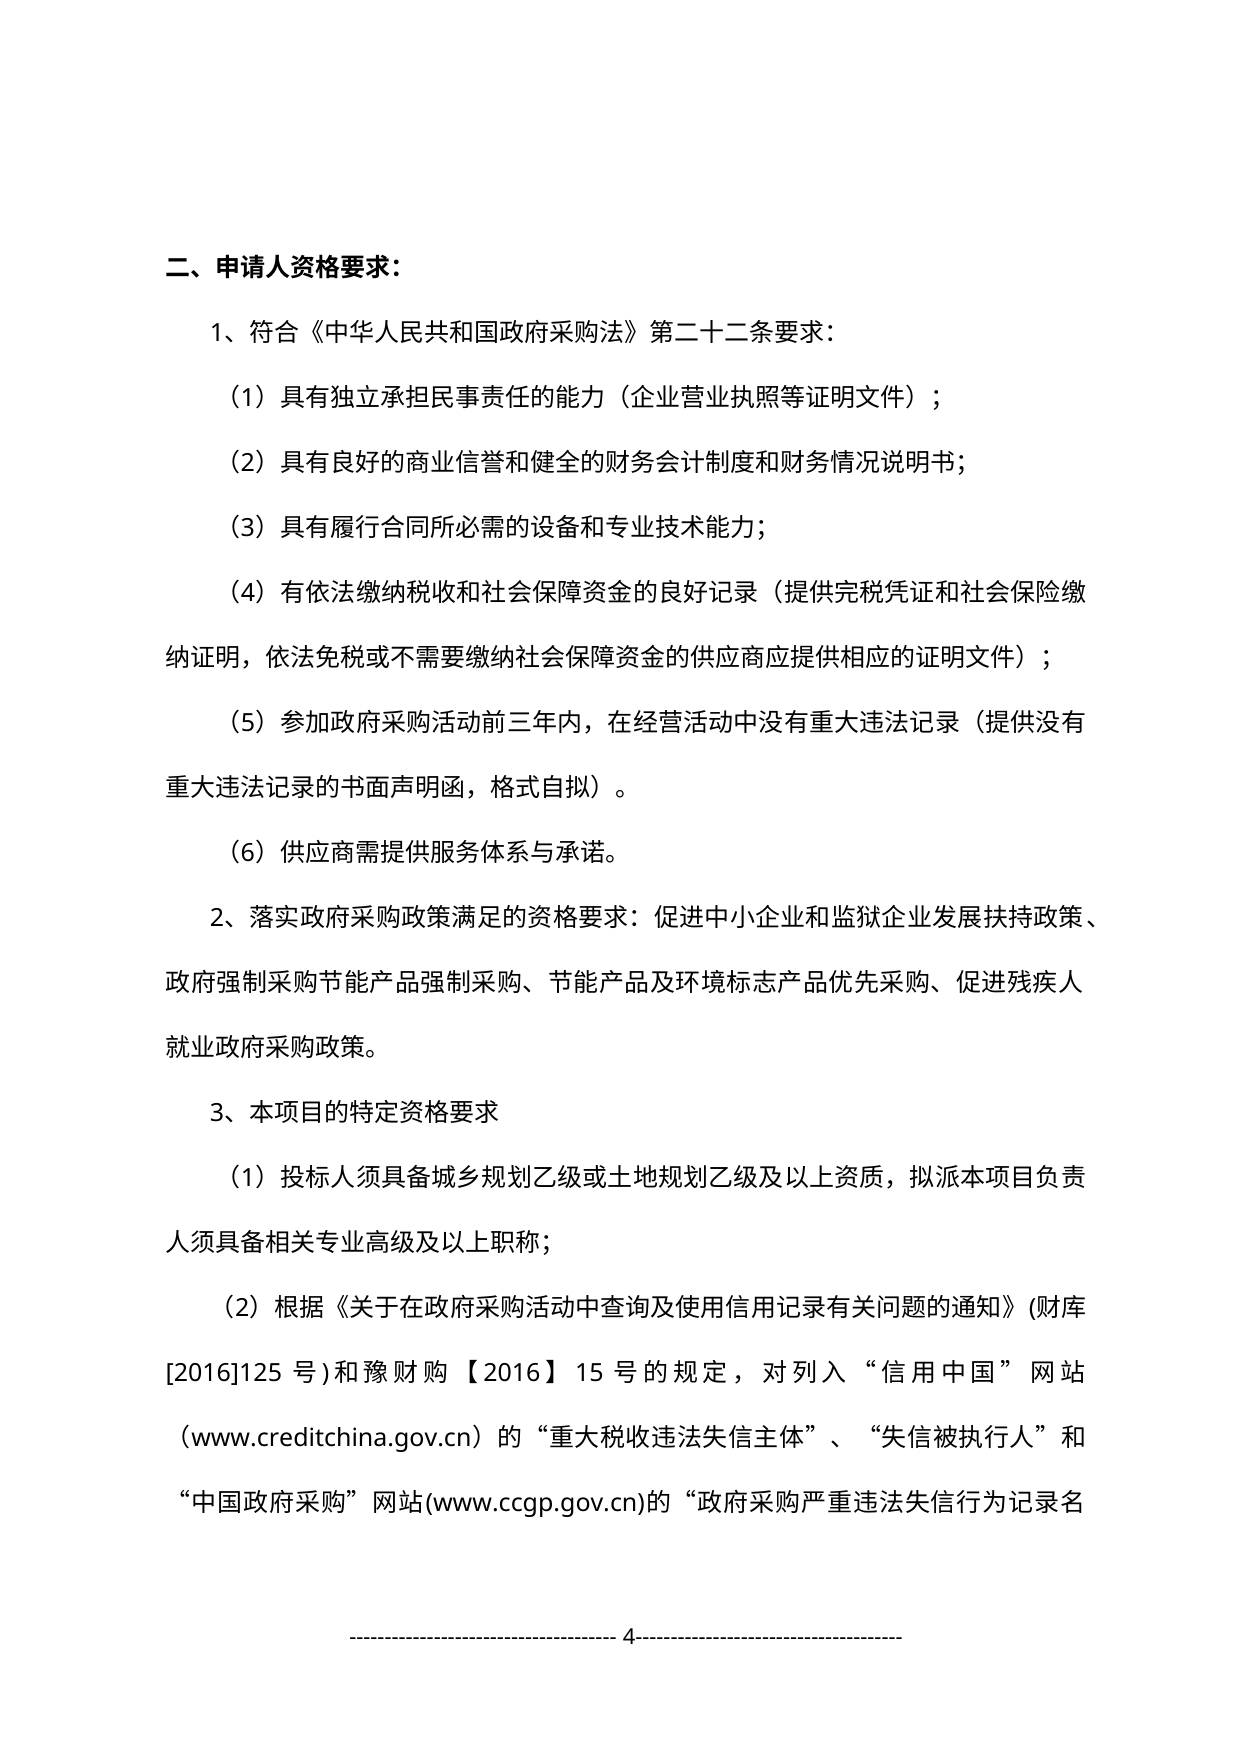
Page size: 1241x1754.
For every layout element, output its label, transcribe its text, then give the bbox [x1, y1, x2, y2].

text 2、落实政府采购政策满足的资格要求：促进中小企业和监狱企业发展扶持政策、政府强制采购节能产品强制采购、节能产品及环境标志产品优先采购、促进残疾人就业政府采购政策。 [165, 883, 1087, 1078]
text （1）投标人须具备城乡规划乙级或土地规划乙级及以上资质，拟派本项目负责人须具备相关专业高级及以上职称； [165, 1143, 1087, 1273]
text （5）参加政府采购活动前三年内，在经营活动中没有重大违法记录（提供没有重大违法记录的书面声明函，格式自拟）。 [165, 688, 1087, 818]
text （3）具有履行合同所必需的设备和专业技术能力； [165, 493, 1087, 558]
text 3、本项目的特定资格要求 [165, 1078, 1087, 1143]
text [165, 1273, 1087, 1533]
text （6）供应商需提供服务体系与承诺。 [165, 818, 1087, 883]
text 1、符合《中华人民共和国政府采购法》第二十二条要求： [165, 298, 1087, 363]
text （2）具有良好的商业信誉和健全的财务会计制度和财务情况说明书； [165, 428, 1087, 493]
text （1）具有独立承担民事责任的能力（企业营业执照等证明文件）； [165, 363, 1087, 428]
text （4）有依法缴纳税收和社会保障资金的良好记录（提供完税凭证和社会保险缴纳证明，依法免税或不需要缴纳社会保障资金的供应商应提供相应的证明文件）； [165, 558, 1087, 688]
text 二、申请人资格要求： [165, 233, 1087, 298]
